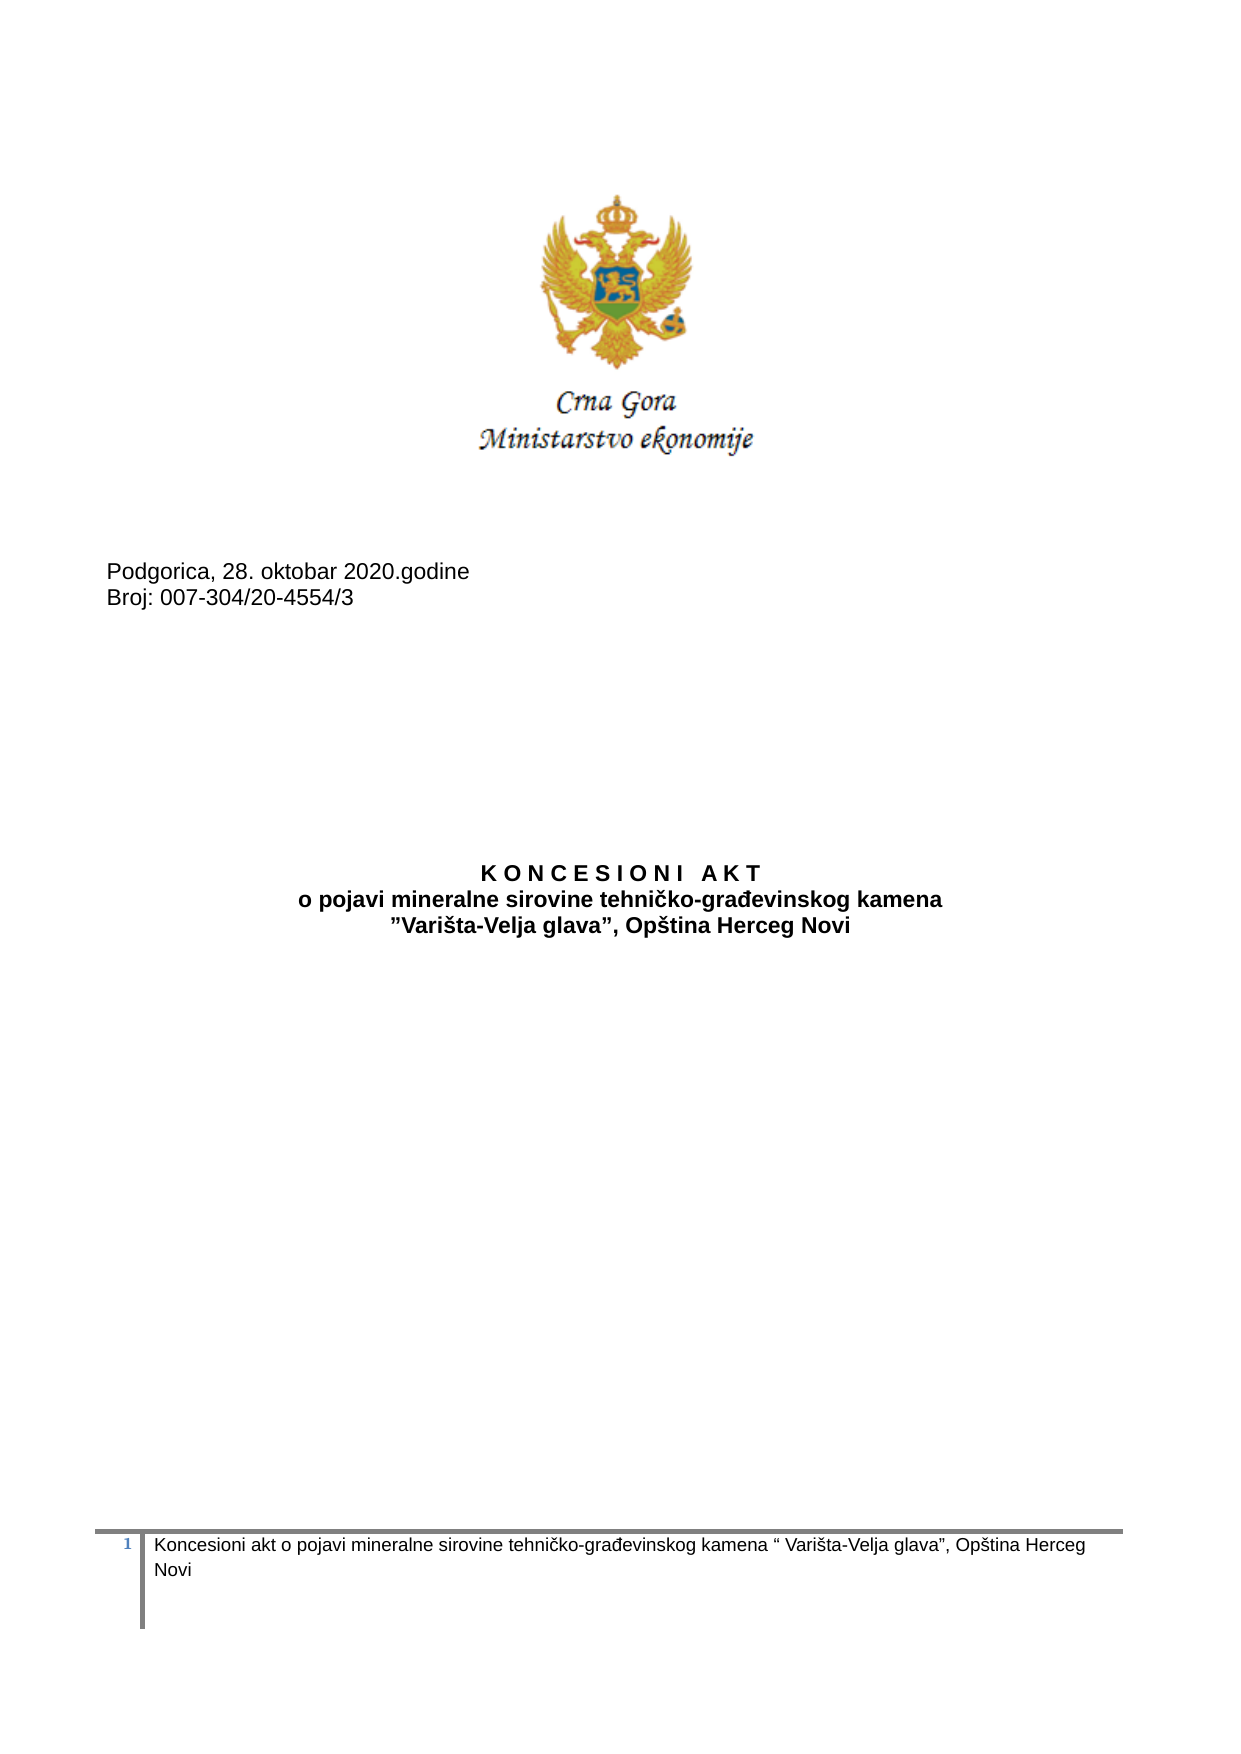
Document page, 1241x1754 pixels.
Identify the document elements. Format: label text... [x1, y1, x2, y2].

text Podgorica, 28. oktobar 2020.godine [106, 558, 1134, 584]
text Broj: 007-304/20-4554/3 [106, 584, 1134, 611]
text K O N C E S I O N I A K T [106, 859, 1134, 886]
picture [423, 171, 817, 464]
text o pojavi mineralne sirovine tehničko-građevinskog kamena [106, 886, 1134, 912]
text ”Varišta-Velja glava”, Opština Herceg Novi [106, 912, 1134, 938]
